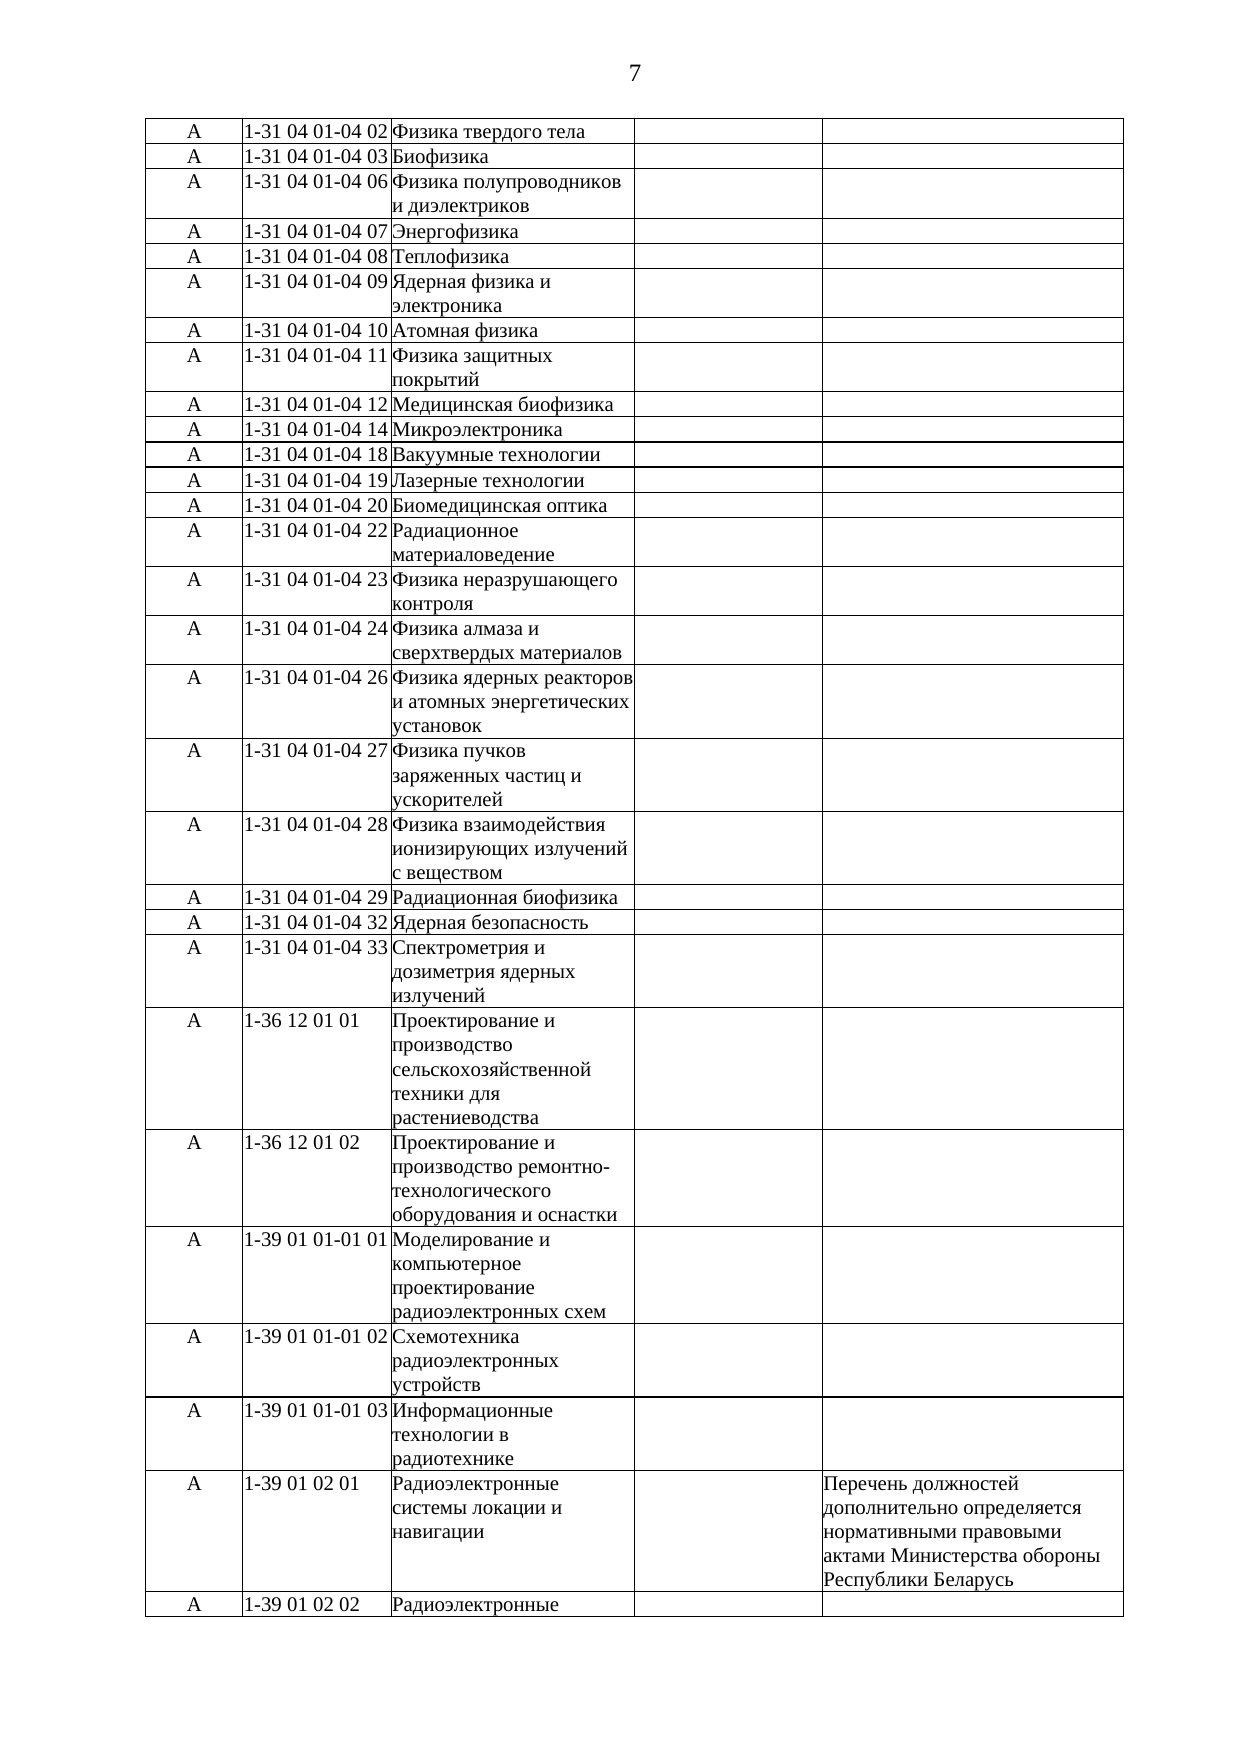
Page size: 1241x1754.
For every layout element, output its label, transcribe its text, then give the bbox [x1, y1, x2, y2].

table_cell А [146, 1008, 242, 1129]
table_cell Физика взаимодействия ионизирующих излучений с веществом [392, 812, 634, 884]
table_cell [635, 1324, 822, 1396]
table_cell [635, 119, 822, 143]
table_cell А [146, 417, 242, 441]
table_cell [635, 468, 822, 492]
table_cell А [146, 144, 242, 168]
table_cell Микроэлектроника [392, 417, 634, 441]
table_cell 1-31 04 01-04 09 [243, 269, 391, 317]
table_cell А [146, 392, 242, 416]
table_cell Физика полупроводников и диэлектриков [392, 169, 634, 217]
table_cell [635, 1227, 822, 1323]
table_cell 1-31 04 01-04 24 [243, 616, 391, 664]
table_cell 1-36 12 01 02 [243, 1130, 391, 1226]
table_cell [823, 1592, 1123, 1616]
table_cell Спектрометрия и дозиметрия ядерных излучений [392, 935, 634, 1007]
table_cell Перечень должностей дополнительно определяется нормативными правовыми актами Министерства обороны Республики Беларусь [823, 1471, 1123, 1591]
table_cell [635, 169, 822, 217]
table_cell А [146, 269, 242, 317]
table_cell 1-31 04 01-04 11 [243, 343, 391, 391]
table_cell 1-31 04 01-04 26 [243, 665, 391, 737]
table_cell А [146, 493, 242, 517]
table_cell [823, 269, 1123, 317]
table_cell 1-31 04 01-04 27 [243, 739, 391, 811]
table_cell 1-31 04 01-04 07 [243, 219, 391, 243]
table_cell [823, 443, 1123, 466]
table_cell 1-39 01 02 02 [243, 1592, 391, 1616]
table_cell А [146, 1592, 242, 1616]
table_cell [635, 739, 822, 811]
table_cell [635, 269, 822, 317]
table_cell [823, 812, 1123, 884]
table_cell [823, 219, 1123, 243]
table_cell [823, 343, 1123, 391]
table_cell 1-31 04 01-04 32 [243, 910, 391, 934]
table_cell Физика пучков заряженных частиц и ускорителей [392, 739, 634, 811]
table_cell А [146, 739, 242, 811]
table_cell [823, 616, 1123, 664]
table_cell А [146, 169, 242, 217]
table_cell [635, 417, 822, 441]
table_cell [635, 244, 822, 268]
table_cell Энергофизика [392, 219, 634, 243]
table_cell [635, 392, 822, 416]
table_cell Атомная физика [392, 318, 634, 342]
table_cell [635, 935, 822, 1007]
table_cell Схемотехника радиоэлектронных устройств [392, 1324, 634, 1396]
table_cell [635, 665, 822, 737]
table_cell [823, 1008, 1123, 1129]
table_cell Радиоэлектронные системы локации и навигации [392, 1471, 634, 1591]
table_cell [823, 468, 1123, 492]
table_cell Физика ядерных реакторов и атомных энергетических установок [392, 665, 634, 737]
table_cell [635, 518, 822, 566]
table_cell 1-31 04 01-04 08 [243, 244, 391, 268]
table_cell А [146, 885, 242, 909]
table_cell Физика алмаза и сверхтвердых материалов [392, 616, 634, 664]
table_cell А [146, 935, 242, 1007]
table_cell Лазерные технологии [392, 468, 634, 492]
table_cell Теплофизика [392, 244, 634, 268]
table_cell А [146, 910, 242, 934]
table_cell [635, 567, 822, 615]
table_cell 1-39 01 01-01 01 [243, 1227, 391, 1323]
table_cell [823, 1130, 1123, 1226]
table_cell 1-31 04 01-04 12 [243, 392, 391, 416]
table_cell Радиационное материаловедение [392, 518, 634, 566]
table_cell Вакуумные технологии [392, 443, 634, 466]
table_cell 1-31 04 01-04 02 [243, 119, 391, 143]
table_cell Физика защитных покрытий [392, 343, 634, 391]
table_cell [635, 910, 822, 934]
table_cell [823, 244, 1123, 268]
table_cell Проектирование и производство ремонтно-технологического оборудования и оснастки [392, 1130, 634, 1226]
table_cell [635, 1592, 822, 1616]
table_cell А [146, 318, 242, 342]
table_cell [635, 318, 822, 342]
table_cell [823, 910, 1123, 934]
table_cell [635, 144, 822, 168]
table_cell 1-31 04 01-04 29 [243, 885, 391, 909]
table_cell 1-31 04 01-04 19 [243, 468, 391, 492]
table_cell [635, 219, 822, 243]
table_cell А [146, 518, 242, 566]
table_cell [823, 739, 1123, 811]
table_cell 1-36 12 01 01 [243, 1008, 391, 1129]
table_cell [635, 1398, 822, 1470]
table_cell А [146, 1471, 242, 1591]
table_cell [823, 144, 1123, 168]
table_cell Информационные технологии в радиотехнике [392, 1398, 634, 1470]
table_cell Биомедицинская оптика [392, 493, 634, 517]
table_cell [823, 518, 1123, 566]
table_cell А [146, 244, 242, 268]
table_cell А [146, 665, 242, 737]
table_cell Ядерная безопасность [392, 910, 634, 934]
table_cell А [146, 1227, 242, 1323]
table_cell 1-39 01 01-01 03 [243, 1398, 391, 1470]
table_cell [823, 1398, 1123, 1470]
table_cell [823, 169, 1123, 217]
table_cell Медицинская биофизика [392, 392, 634, 416]
table_cell А [146, 567, 242, 615]
table_cell [635, 493, 822, 517]
table_cell [635, 443, 822, 466]
table_cell 1-31 04 01-04 06 [243, 169, 391, 217]
table_cell 1-39 01 01-01 02 [243, 1324, 391, 1396]
table_cell Ядерная физика и электроника [392, 269, 634, 317]
table_cell [823, 665, 1123, 737]
table_cell [635, 1130, 822, 1226]
table_cell А [146, 343, 242, 391]
table_cell [823, 417, 1123, 441]
table_cell [823, 119, 1123, 143]
table_cell 1-31 04 01-04 18 [243, 443, 391, 466]
table_cell 1-31 04 01-04 22 [243, 518, 391, 566]
table_cell [823, 392, 1123, 416]
table_cell [635, 812, 822, 884]
table_cell [823, 1324, 1123, 1396]
table_cell Биофизика [392, 144, 634, 168]
table_cell 1-31 04 01-04 23 [243, 567, 391, 615]
table_cell 1-31 04 01-04 10 [243, 318, 391, 342]
table_cell А [146, 443, 242, 466]
table_cell Физика неразрушающего контроля [392, 567, 634, 615]
table_cell Моделирование и компьютерное проектирование радиоэлектронных схем [392, 1227, 634, 1323]
table_cell [635, 343, 822, 391]
table_cell А [146, 468, 242, 492]
table_cell [823, 567, 1123, 615]
table_cell А [146, 1130, 242, 1226]
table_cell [392, 1592, 634, 1616]
table_cell 1-31 04 01-04 28 [243, 812, 391, 884]
table_cell А [146, 812, 242, 884]
table_cell Физика твердого тела [392, 119, 634, 143]
table_cell А [146, 219, 242, 243]
table_cell 1-31 04 01-04 20 [243, 493, 391, 517]
table_cell А [146, 616, 242, 664]
table_cell [823, 1227, 1123, 1323]
table_cell 1-31 04 01-04 14 [243, 417, 391, 441]
table_cell 1-31 04 01-04 33 [243, 935, 391, 1007]
table_cell [635, 885, 822, 909]
table_cell [823, 885, 1123, 909]
table_cell А [146, 1324, 242, 1396]
table_cell [823, 318, 1123, 342]
table_cell А [146, 119, 242, 143]
table_cell А [146, 1398, 242, 1470]
table_cell [635, 616, 822, 664]
table_cell [823, 493, 1123, 517]
table_cell 1-39 01 02 01 [243, 1471, 391, 1591]
table_cell Проектирование и производство сельскохозяйственной техники для растениеводства [392, 1008, 634, 1129]
table_cell [635, 1008, 822, 1129]
table_cell [823, 935, 1123, 1007]
table_cell 1-31 04 01-04 03 [243, 144, 391, 168]
table_cell [635, 1471, 822, 1591]
table_cell Радиационная биофизика [392, 885, 634, 909]
